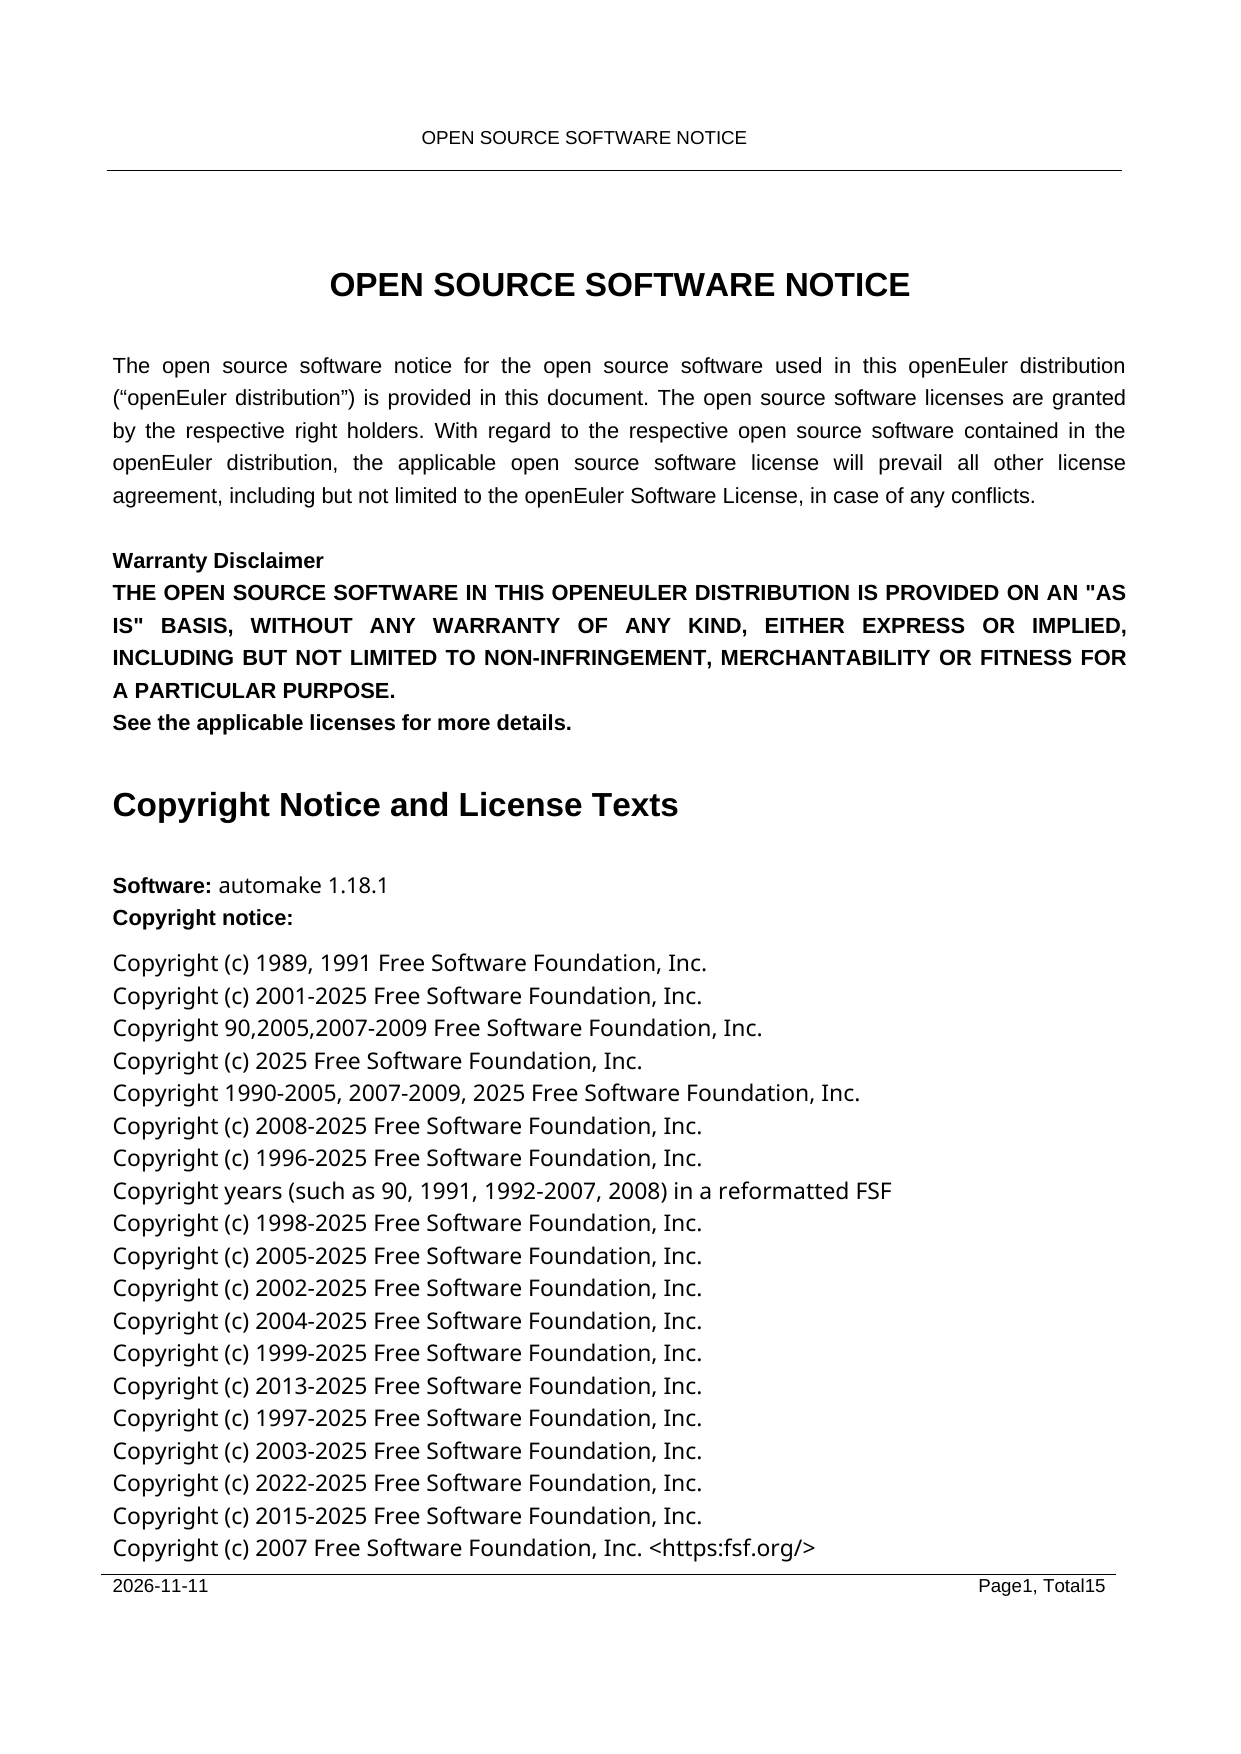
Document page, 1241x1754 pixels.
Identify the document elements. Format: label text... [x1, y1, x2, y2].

text THE OPEN SOURCE SOFTWARE IN THIS OPENEULER DISTRIBUTION IS PROVIDED ON AN "AS IS" BASIS, WITHOUT ANY WARRANTY OF ANY KIND, EITHER EXPRESS OR IMPLIED, INCLUDING BUT NOT LIMITED TO NON-INFRINGEMENT, MERCHANTABILITY OR FITNESS FOR A PARTICULAR PURPOSE. See the applicable licenses for more details. [112, 576, 1128, 739]
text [112, 947, 1128, 1564]
title Software: automake 1.18.1 [112, 869, 1128, 901]
text OPEN SOURCE SOFTWARE NOTICE [112, 251, 1128, 316]
text The open source software notice for the open source software used in this openEuler distribution (“openEuler distribution”) is provided in this document. The open source software licenses are granted by the respective right holders. With regard to the respective open source software contained in the openEuler distribution, the applicable open source software license will prevail all other license agreement, including but not limited to the openEuler Software License, in case of any conflicts. [112, 349, 1128, 511]
text Copyright Notice and License Texts [112, 771, 1128, 836]
text Copyright notice: [112, 901, 1128, 934]
text Warranty Disclaimer [112, 544, 1128, 576]
